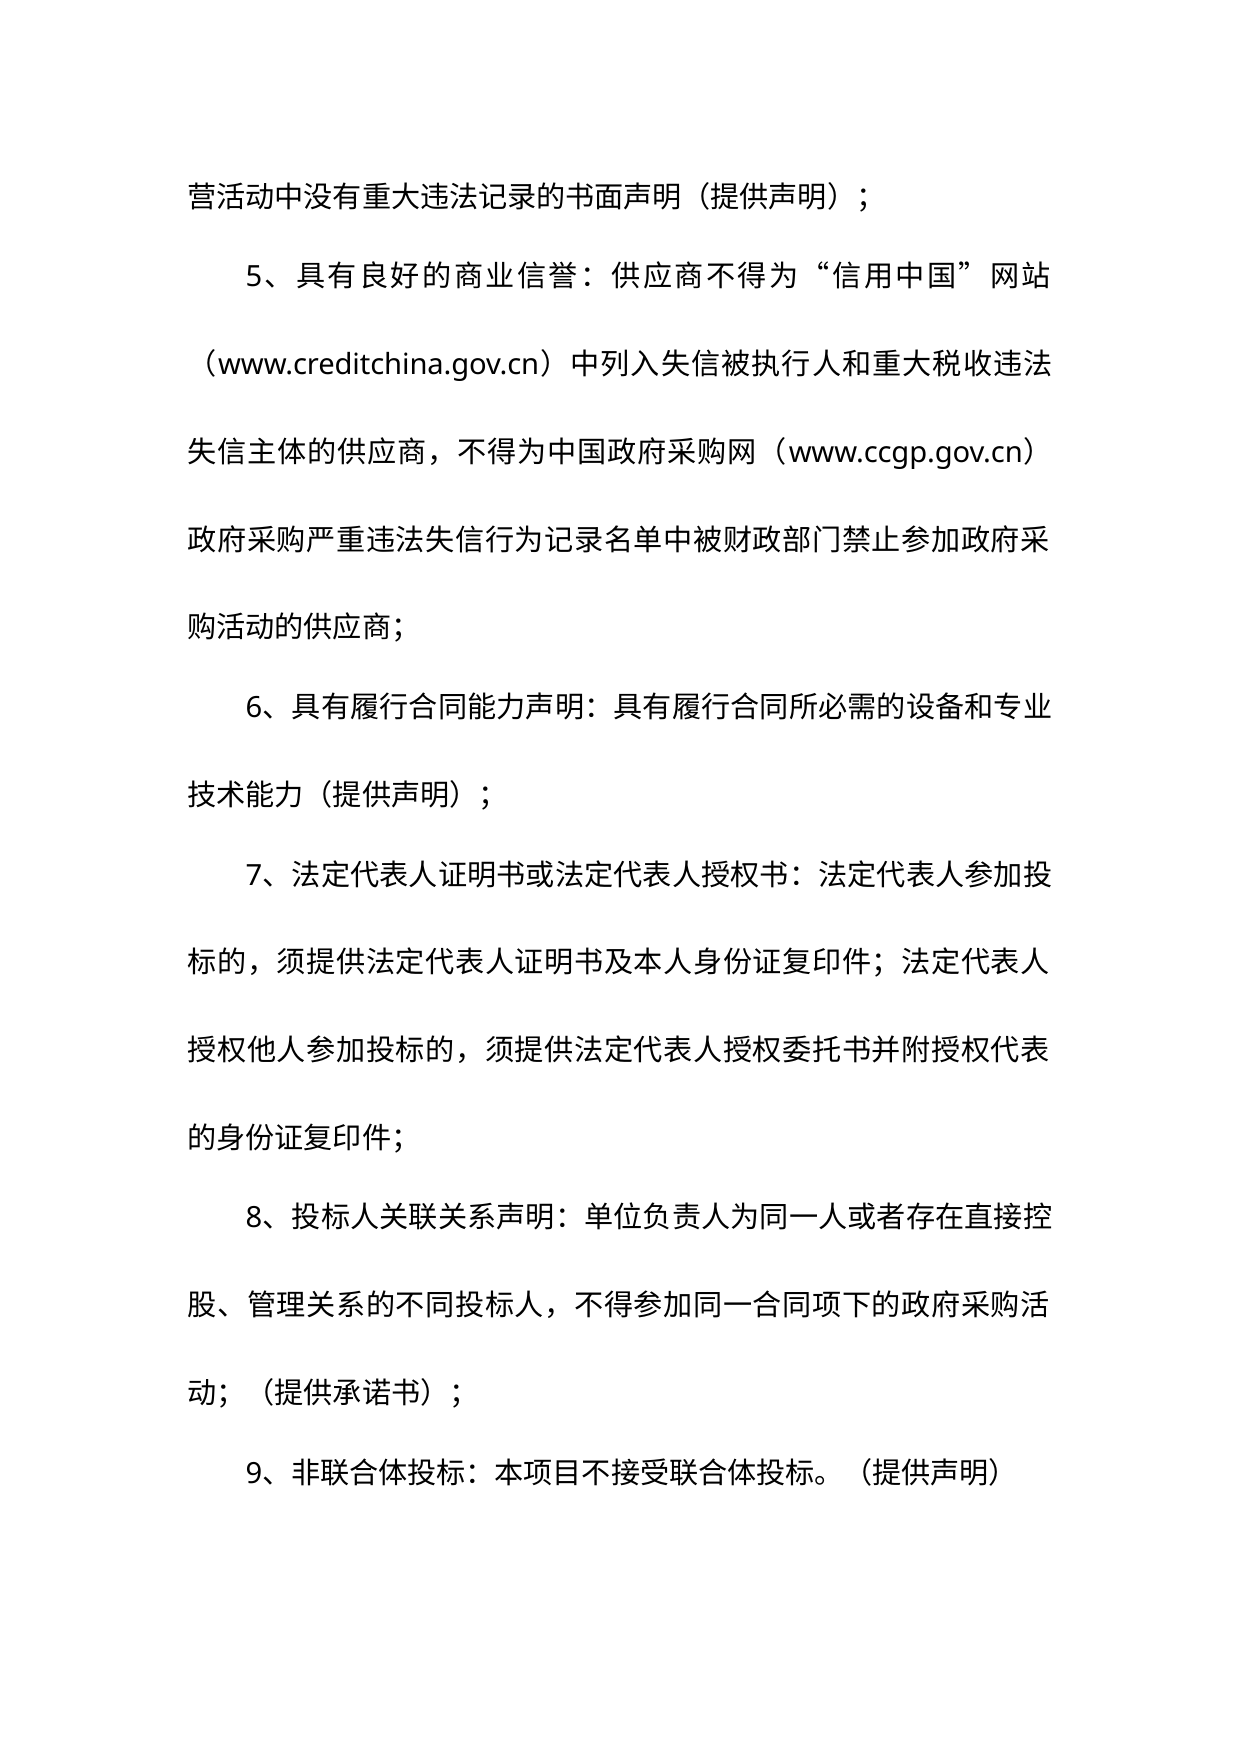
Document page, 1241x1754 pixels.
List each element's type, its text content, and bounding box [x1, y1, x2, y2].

text 7、法定代表人证明书或法定代表人授权书：法定代表人参加投标的，须提供法定代表人证明书及本人身份证复印件；法定代表人授权他人参加投标的，须提供法定代表人授权委托书并附授权代表的身份证复印件； [187, 840, 1053, 1168]
text 5、具有良好的商业信誉：供应商不得为“信用中国”网站（www.creditchina.gov.cn）中列入失信被执行人和重大税收违法失信主体的供应商，不得为中国政府采购网（www.ccgp.gov.cn）政府采购严重违法失信行为记录名单中被财政部门禁止参加政府采购活动的供应商； [187, 242, 1053, 658]
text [187, 162, 1053, 227]
text 8、投标人关联关系声明：单位负责人为同一人或者存在直接控股、管理关系的不同投标人，不得参加同一合同项下的政府采购活动；（提供承诺书）； [187, 1183, 1053, 1423]
text 9、非联合体投标：本项目不接受联合体投标。（提供声明） [187, 1438, 1053, 1503]
text 6、具有履行合同能力声明：具有履行合同所必需的设备和专业技术能力（提供声明）； [187, 672, 1053, 825]
